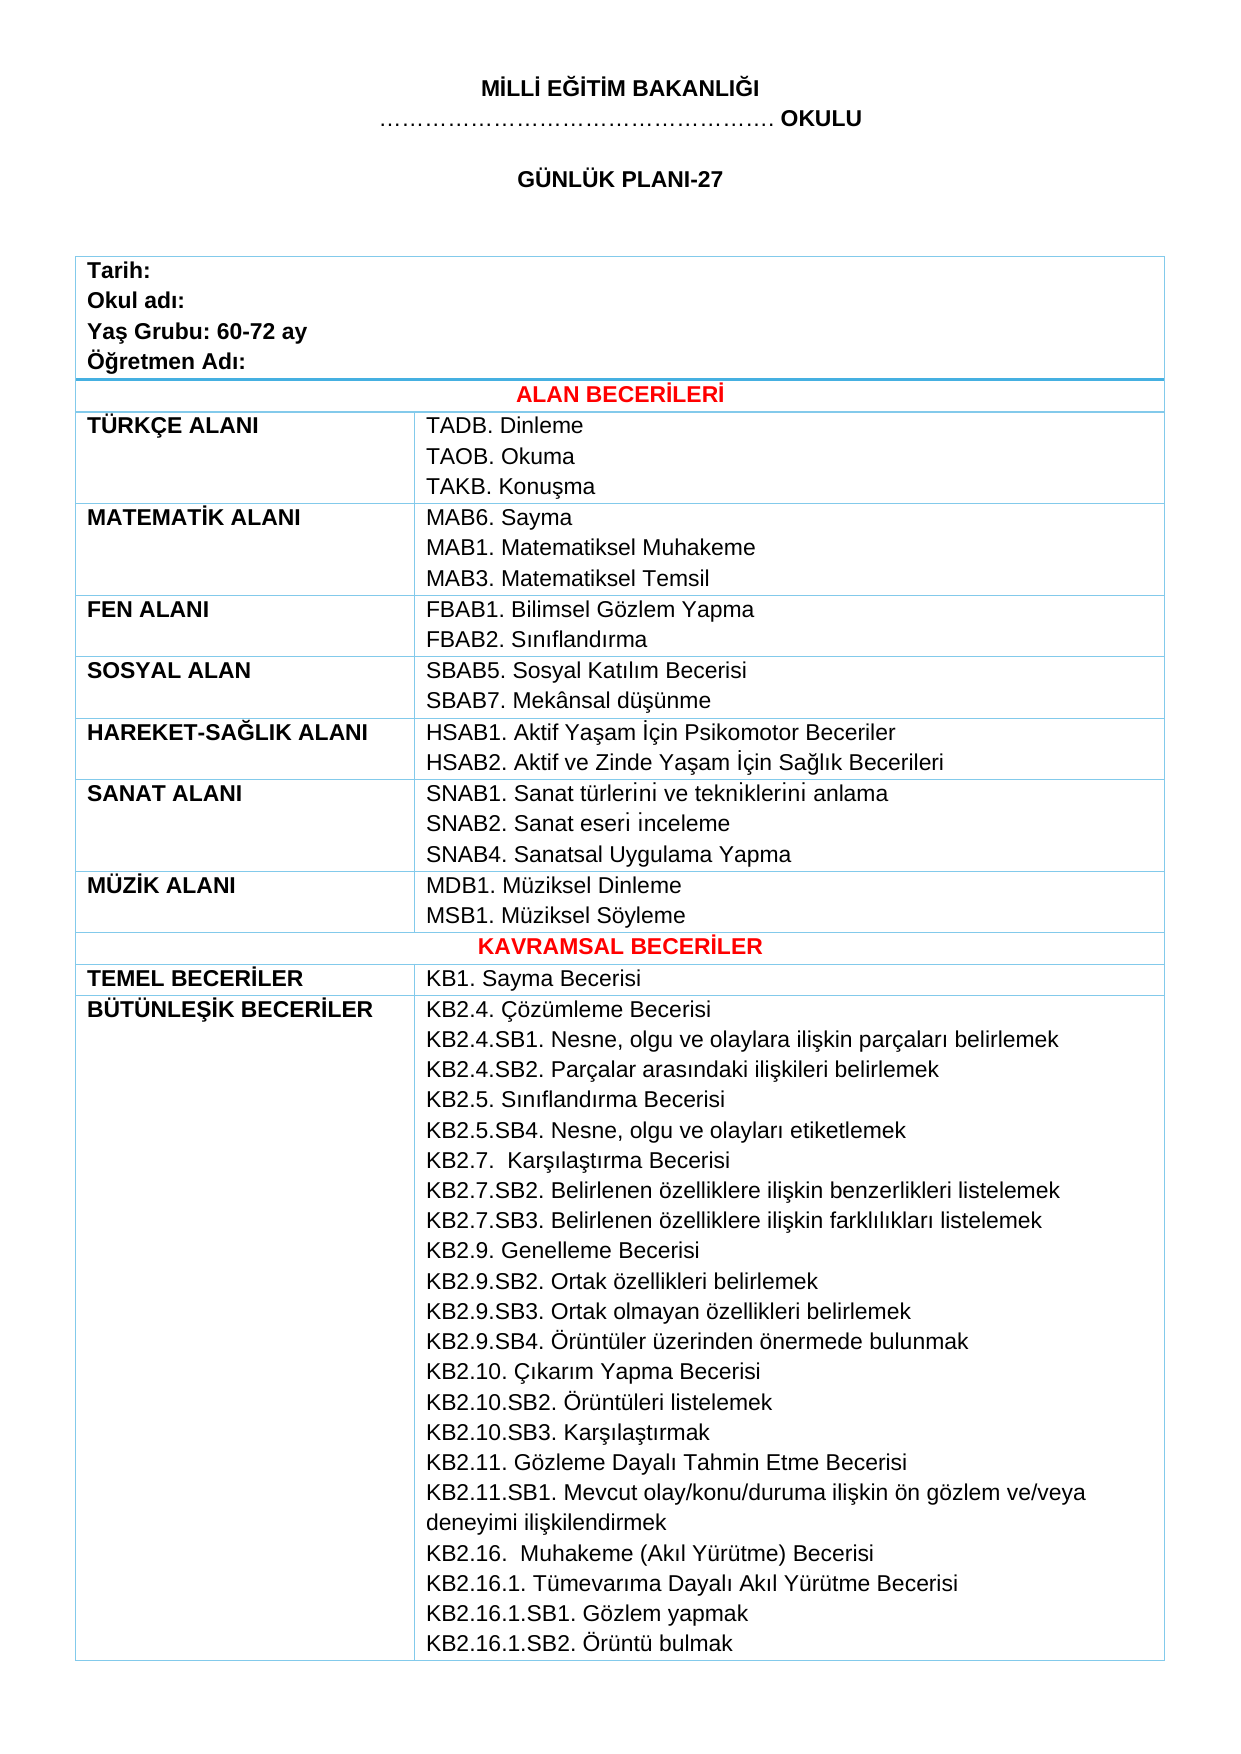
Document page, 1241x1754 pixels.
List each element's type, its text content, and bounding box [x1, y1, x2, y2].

table_cell ALAN BECERİLERİ [76, 381, 1164, 411]
table_cell KAVRAMSAL BECERİLER [76, 933, 1164, 963]
text GÜNLÜK PLANI-27 [75, 166, 1165, 192]
table_cell SANAT ALANI [76, 780, 414, 871]
table_cell SNAB1. Sanat türlerı̇nı̇ ve teknı̇klerı̇nı̇ anlama SNAB2. Sanat eserı̇ ı̇nceleme SNAB4. Sanatsal Uygulama Yapma [415, 780, 1164, 871]
table_cell SBAB5. Sosyal Katılım Becerisi SBAB7. Mekânsal düşünme [415, 657, 1164, 718]
table_cell HAREKET-SAĞLIK ALANI [76, 719, 414, 779]
table_cell TADB. Dinleme TAOB. Okuma TAKB. Konuşma [415, 413, 1164, 503]
table_cell FBAB1. Bilimsel Gözlem Yapma FBAB2. Sınıflandırma [415, 596, 1164, 656]
table_cell TÜRKÇE ALANI [76, 413, 414, 503]
table_cell KB2.4. Çözümleme Becerisi KB2.4.SB1. Nesne, olgu ve olaylara ilişkin parçaları belirlemek KB2.4.SB2. Parçalar arasındaki ilişkileri belirlemek KB2.5. Sınıflandırma Becerisi KB2.5.SB4. Nesne, olgu ve olayları etiketlemek KB2.7. Karşılaştırma Becerisi KB2.7.SB2. Belirlenen özelliklere ilişkin benzerlikleri listelemek KB2.7.SB3. Belirlenen özelliklere ilişkin farklılıkları listelemek KB2.9. Genelleme Becerisi KB2.9.SB2. Ortak özellikleri belirlemek KB2.9.SB3. Ortak olmayan özellikleri belirlemek KB2.9.SB4. Örüntüler üzerinden önermede bulunmak KB2.10. Çıkarım Yapma Becerisi KB2.10.SB2. Örüntüleri listelemek KB2.10.SB3. Karşılaştırmak KB2.11. Gözleme Dayalı Tahmin Etme Becerisi KB2.11.SB1. Mevcut olay/konu/duruma ilişkin ön gözlem ve/veya deneyimi ilişkilendirmek KB2.16. Muhakeme (Akıl Yürütme) Becerisi KB2.16.1. Tümevarıma Dayalı Akıl Yürütme Becerisi KB2.16.1.SB1. Gözlem yapmak KB2.16.1.SB2. Örüntü bulmak [415, 996, 1164, 1660]
table_cell TEMEL BECERİLER [76, 965, 414, 995]
text MİLLİ EĞİTİM BAKANLIĞI [75, 75, 1165, 101]
table_cell MDB1. Müziksel Dinleme MSB1. Müziksel Söyleme [415, 872, 1164, 932]
table_cell MÜZİK ALANI [76, 872, 414, 932]
table_cell SOSYAL ALAN [76, 657, 414, 718]
text ……………………………………………. OKULU [75, 105, 1165, 132]
table_cell MATEMATİK ALANI [76, 504, 414, 595]
table_cell BÜTÜNLEŞİK BECERİLER [76, 996, 414, 1660]
table_cell FEN ALANI [76, 596, 414, 656]
table_cell HSAB1. Aktif Yaşam İçin Psikomotor Beceriler HSAB2. Aktif ve Zinde Yaşam İçin Sağlık Becerileri [415, 719, 1164, 779]
table_cell KB1. Sayma Becerisi [415, 965, 1164, 995]
table_cell MAB6. Sayma MAB1. Matematiksel Muhakeme MAB3. Matematiksel Temsil [415, 504, 1164, 595]
table_header Tarih: Okul adı: Yaş Grubu: 60-72 ay Öğretmen Adı: [76, 257, 1164, 378]
